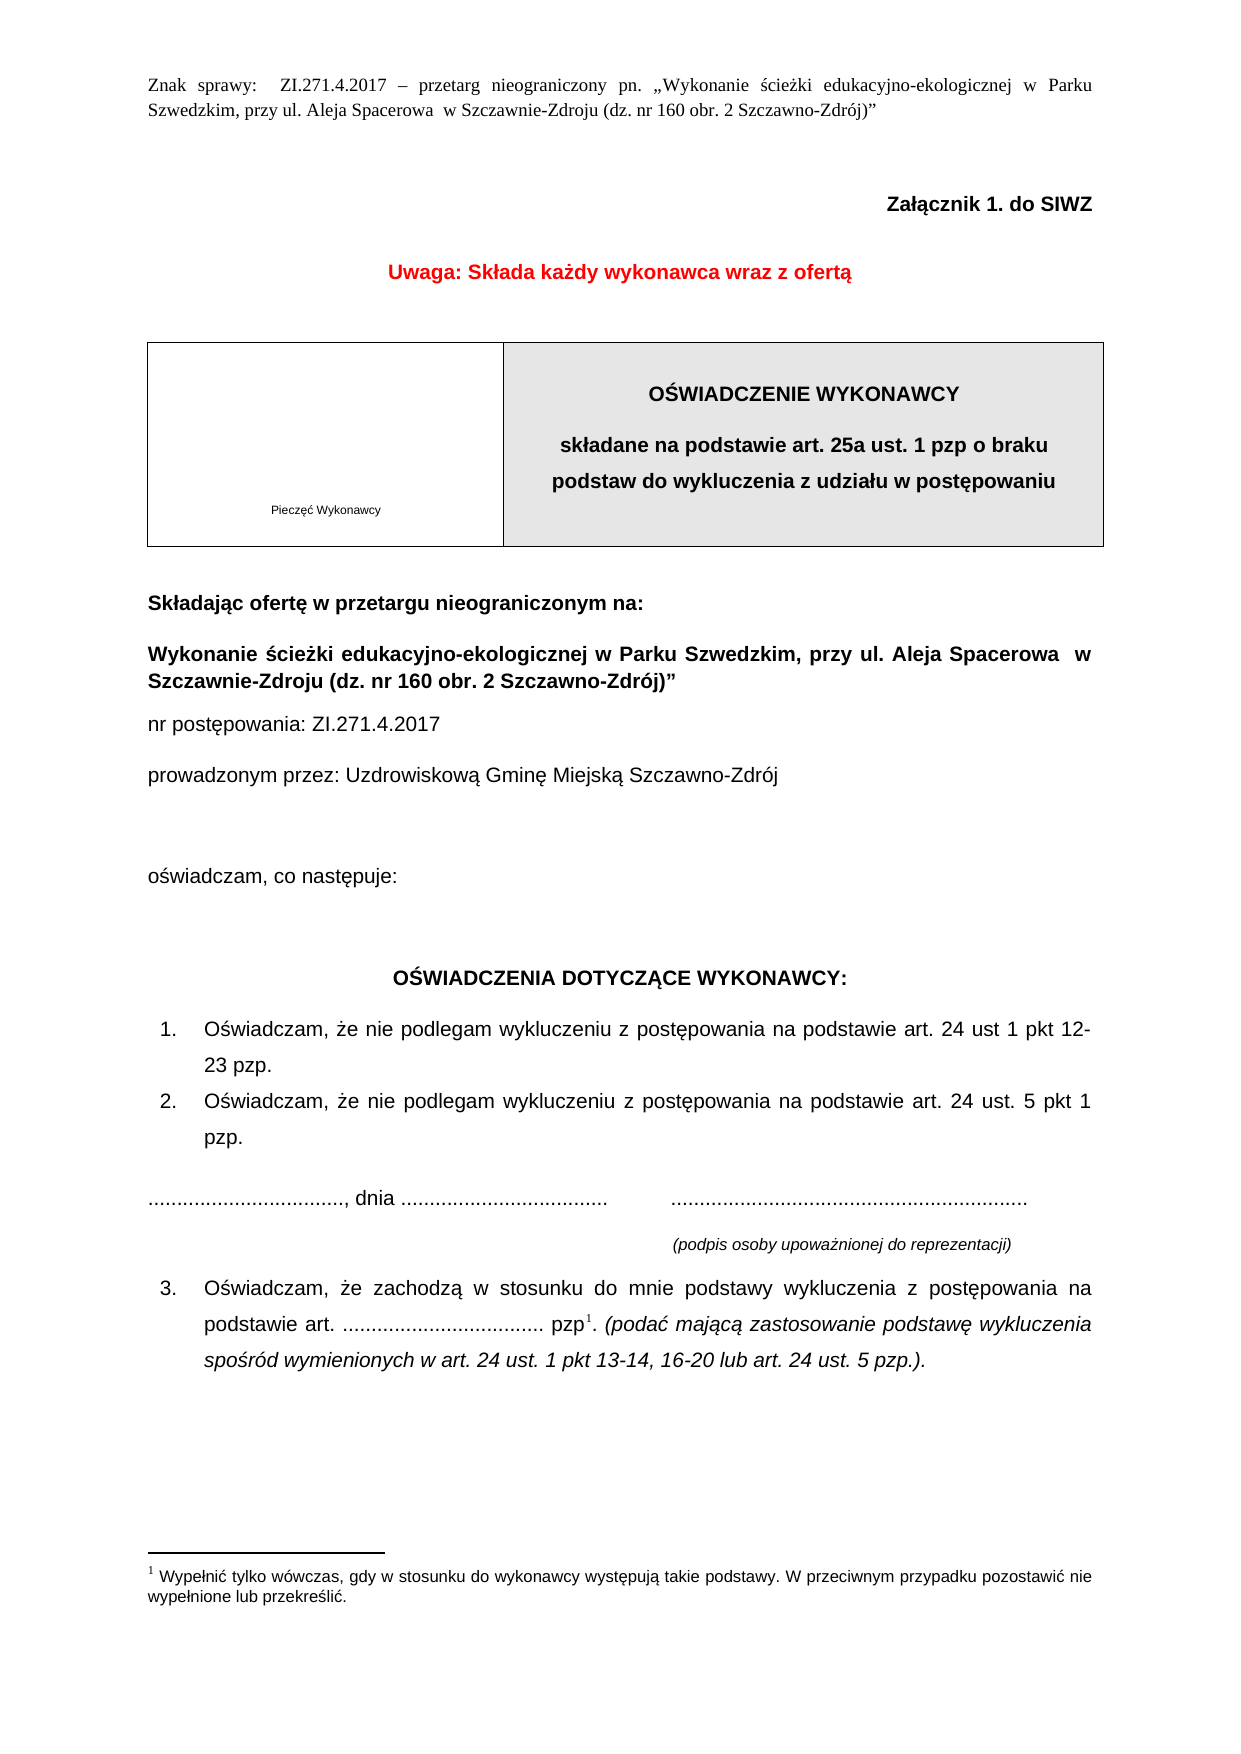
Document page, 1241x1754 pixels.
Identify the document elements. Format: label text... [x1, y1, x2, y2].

table_header Załącznik 1. do SIWZ [140, 176, 1100, 244]
table_header Pieczęć Wykonawcy [148, 343, 503, 546]
table_cell Uwaga: Składa każdy wykonawca wraz z ofertą [140, 245, 1100, 313]
table_header OŚWIADCZENIE WYKONAWCY składane na podstawie art. 25a ust. 1 pzp o braku podstaw do wykluczenia z udziału w postępowaniu [504, 343, 1103, 546]
table_header Składając ofertę w przetargu nieograniczonym na: Wykonanie ścieżki edukacyjno-ekologicznej w Parku Szwedzkim, przy ul. Aleja Spacerowa w Szczawnie-Zdroju (dz. nr 160 obr. 2 Szczawno-Zdrój)” nr postępowania: ZI.271.4.2017 prowadzonym przez: Uzdrowiskową Gminę Miejską Szczawno-Zdrój oświadczam, co następuje: OŚWIADCZENIA DOTYCZĄCE WYKONAWCY: 1. Oświadczam, że nie podlegam wykluczeniu z postępowania na podstawie art. 24 ust 1 pkt 12-23 pzp. 2. Oświadczam, że nie podlegam wykluczeniu z postępowania na podstawie art. 24 ust. 5 pkt 1 pzp. .................................., dnia .................................... .............................................................. (podpis osoby upoważnionej do reprezentacji) 3. Oświadczam, że zachodzą w stosunku do mnie podstawy wykluczenia z postępowania na podstawie art. ................................... pzp. (podać mającą zastosowanie podstawę wykluczenia spośród wymienionych w art. 24 ust. 1 pkt 13-14, 16-20 lub art. 24 ust. 5 pzp.). [140, 576, 1100, 1510]
